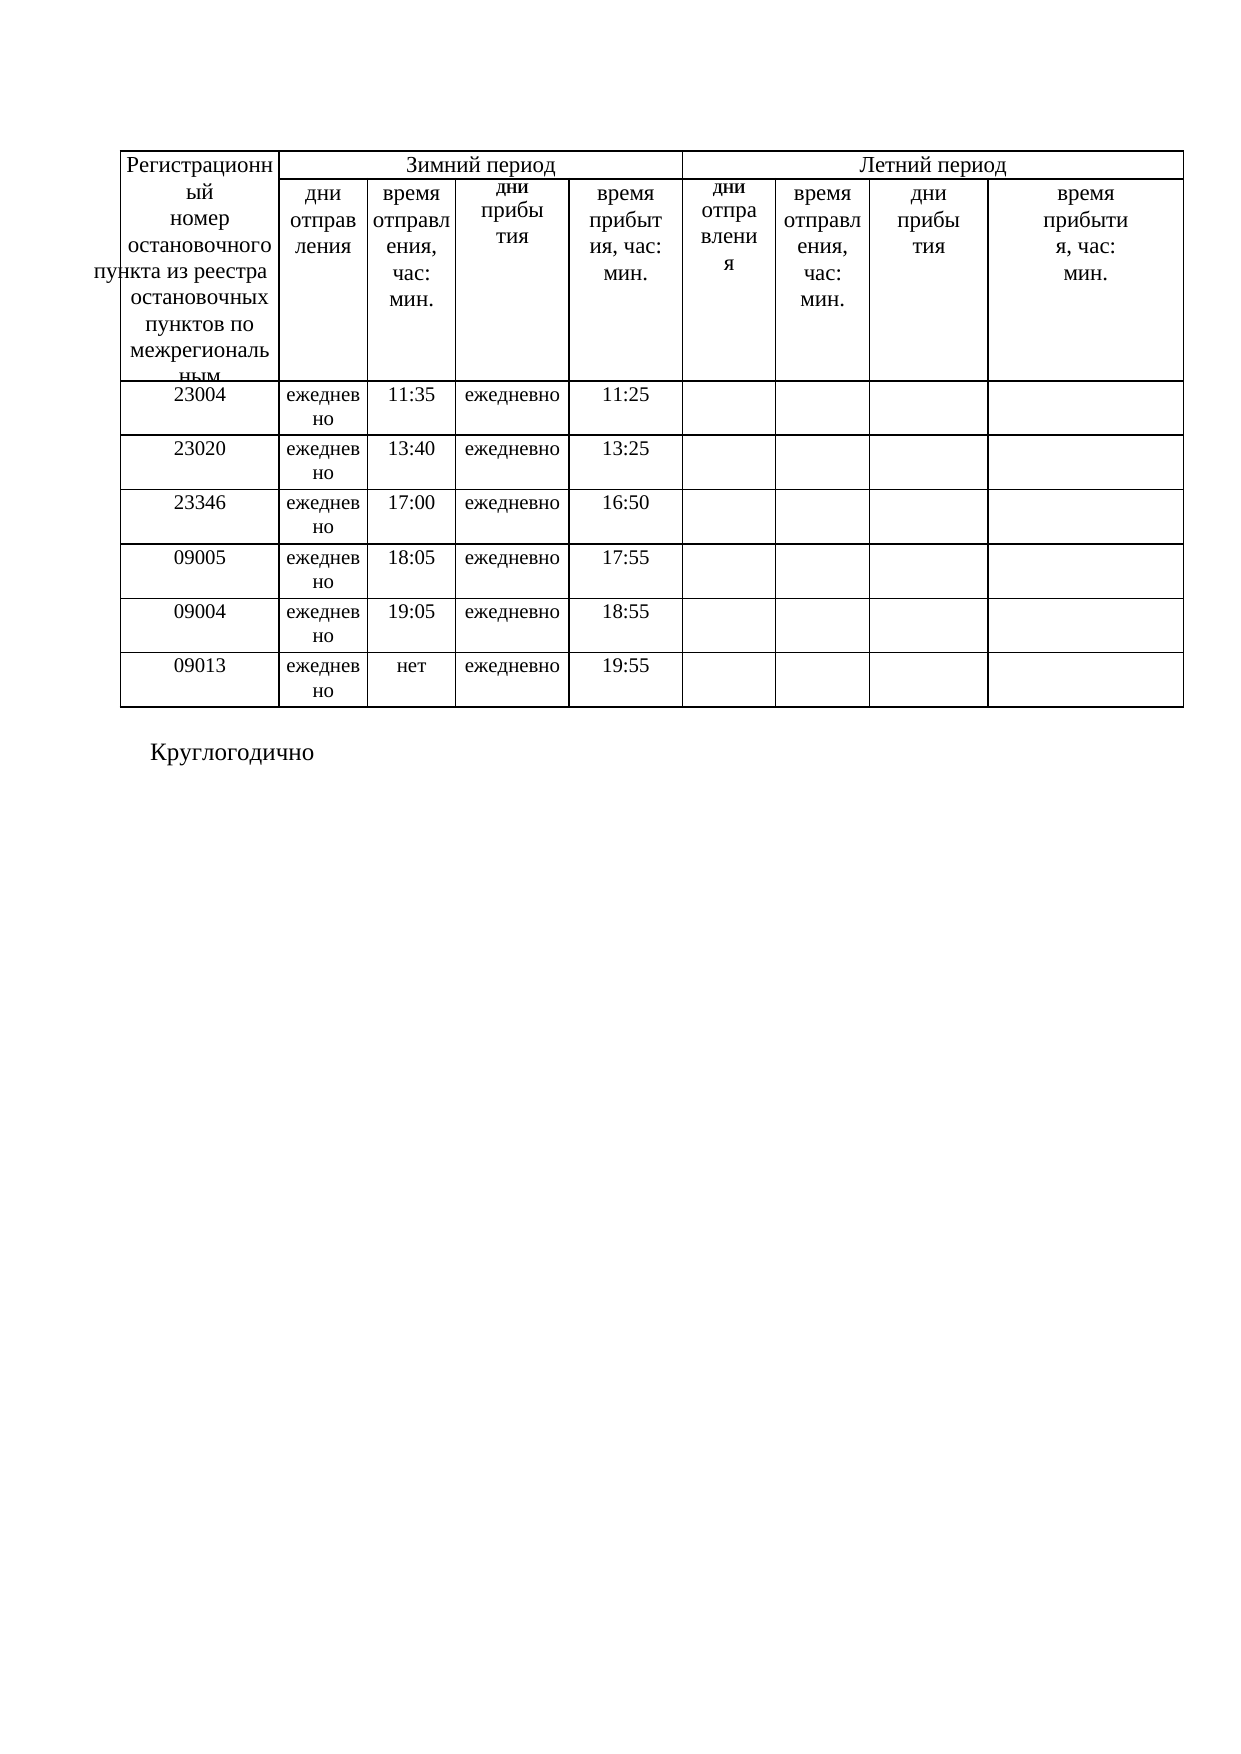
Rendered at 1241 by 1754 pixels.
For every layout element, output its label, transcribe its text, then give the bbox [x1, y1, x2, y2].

table_cell [683, 653, 775, 706]
table_cell ежедневно [456, 382, 568, 434]
table_cell ежедневно [280, 436, 367, 489]
table_cell ежедневно [280, 545, 367, 597]
table_cell ДНИ отпра влени я [683, 180, 775, 380]
table_cell ежедневно [456, 490, 568, 543]
table_cell 11:35 [368, 382, 455, 434]
table_cell ежедневно [280, 653, 367, 706]
table_cell дни отправ ления [280, 180, 367, 380]
table_cell нет [368, 653, 455, 706]
table_cell [989, 653, 1183, 706]
table_cell время прибыт ия, час: мин. [570, 180, 682, 380]
table_cell [870, 653, 987, 706]
table_cell 23020 [121, 436, 278, 489]
table_cell [776, 653, 869, 706]
table_cell 17:00 [368, 490, 455, 543]
table_cell 09005 [121, 545, 278, 597]
table_cell 18:55 [570, 599, 682, 652]
text Круглогодично [150, 737, 1090, 765]
table_cell [776, 490, 869, 543]
table_cell 19:05 [368, 599, 455, 652]
table_cell ежедневно [280, 490, 367, 543]
table_cell [870, 545, 987, 597]
table_cell [776, 545, 869, 597]
table_cell 18:05 [368, 545, 455, 597]
table_cell ежедневно [456, 436, 568, 489]
table_cell [989, 436, 1183, 489]
table_cell [683, 599, 775, 652]
table_header Летний период [683, 152, 1183, 178]
table_cell время отправл ения, час: мин. [776, 180, 869, 380]
table_cell 23004 [121, 382, 278, 434]
table_cell ежедневно [456, 653, 568, 706]
table_cell [683, 490, 775, 543]
table_cell ежедневно [456, 545, 568, 597]
table_cell 09004 [121, 599, 278, 652]
table_cell [989, 545, 1183, 597]
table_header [121, 152, 278, 380]
table_cell [870, 382, 987, 434]
table_cell 09013 [121, 653, 278, 706]
table_cell 16:50 [570, 490, 682, 543]
table_cell [683, 545, 775, 597]
table_cell [683, 436, 775, 489]
table_cell 23346 [121, 490, 278, 543]
table_cell [989, 382, 1183, 434]
table_cell дни прибы тия [870, 180, 987, 380]
table_cell 13:25 [570, 436, 682, 489]
table_cell ДНИ прибы тия [456, 180, 568, 380]
table_cell [870, 490, 987, 543]
table_cell 11:25 [570, 382, 682, 434]
table_cell [989, 599, 1183, 652]
table_cell время прибыти я, час: мин. [989, 180, 1183, 380]
table_cell ежедневно [456, 599, 568, 652]
table_cell [683, 382, 775, 434]
table_cell [989, 490, 1183, 543]
table_cell 19:55 [570, 653, 682, 706]
table_cell 13:40 [368, 436, 455, 489]
table_cell ежедневно [280, 382, 367, 434]
table_cell время отправл ения, час: мин. [368, 180, 455, 380]
table_cell [776, 436, 869, 489]
table_cell [776, 382, 869, 434]
table_cell 17:55 [570, 545, 682, 597]
table_cell [870, 436, 987, 489]
table_cell [776, 599, 869, 652]
table_header Зимний период [280, 152, 682, 178]
table_cell [870, 599, 987, 652]
table_cell ежедневно [280, 599, 367, 652]
